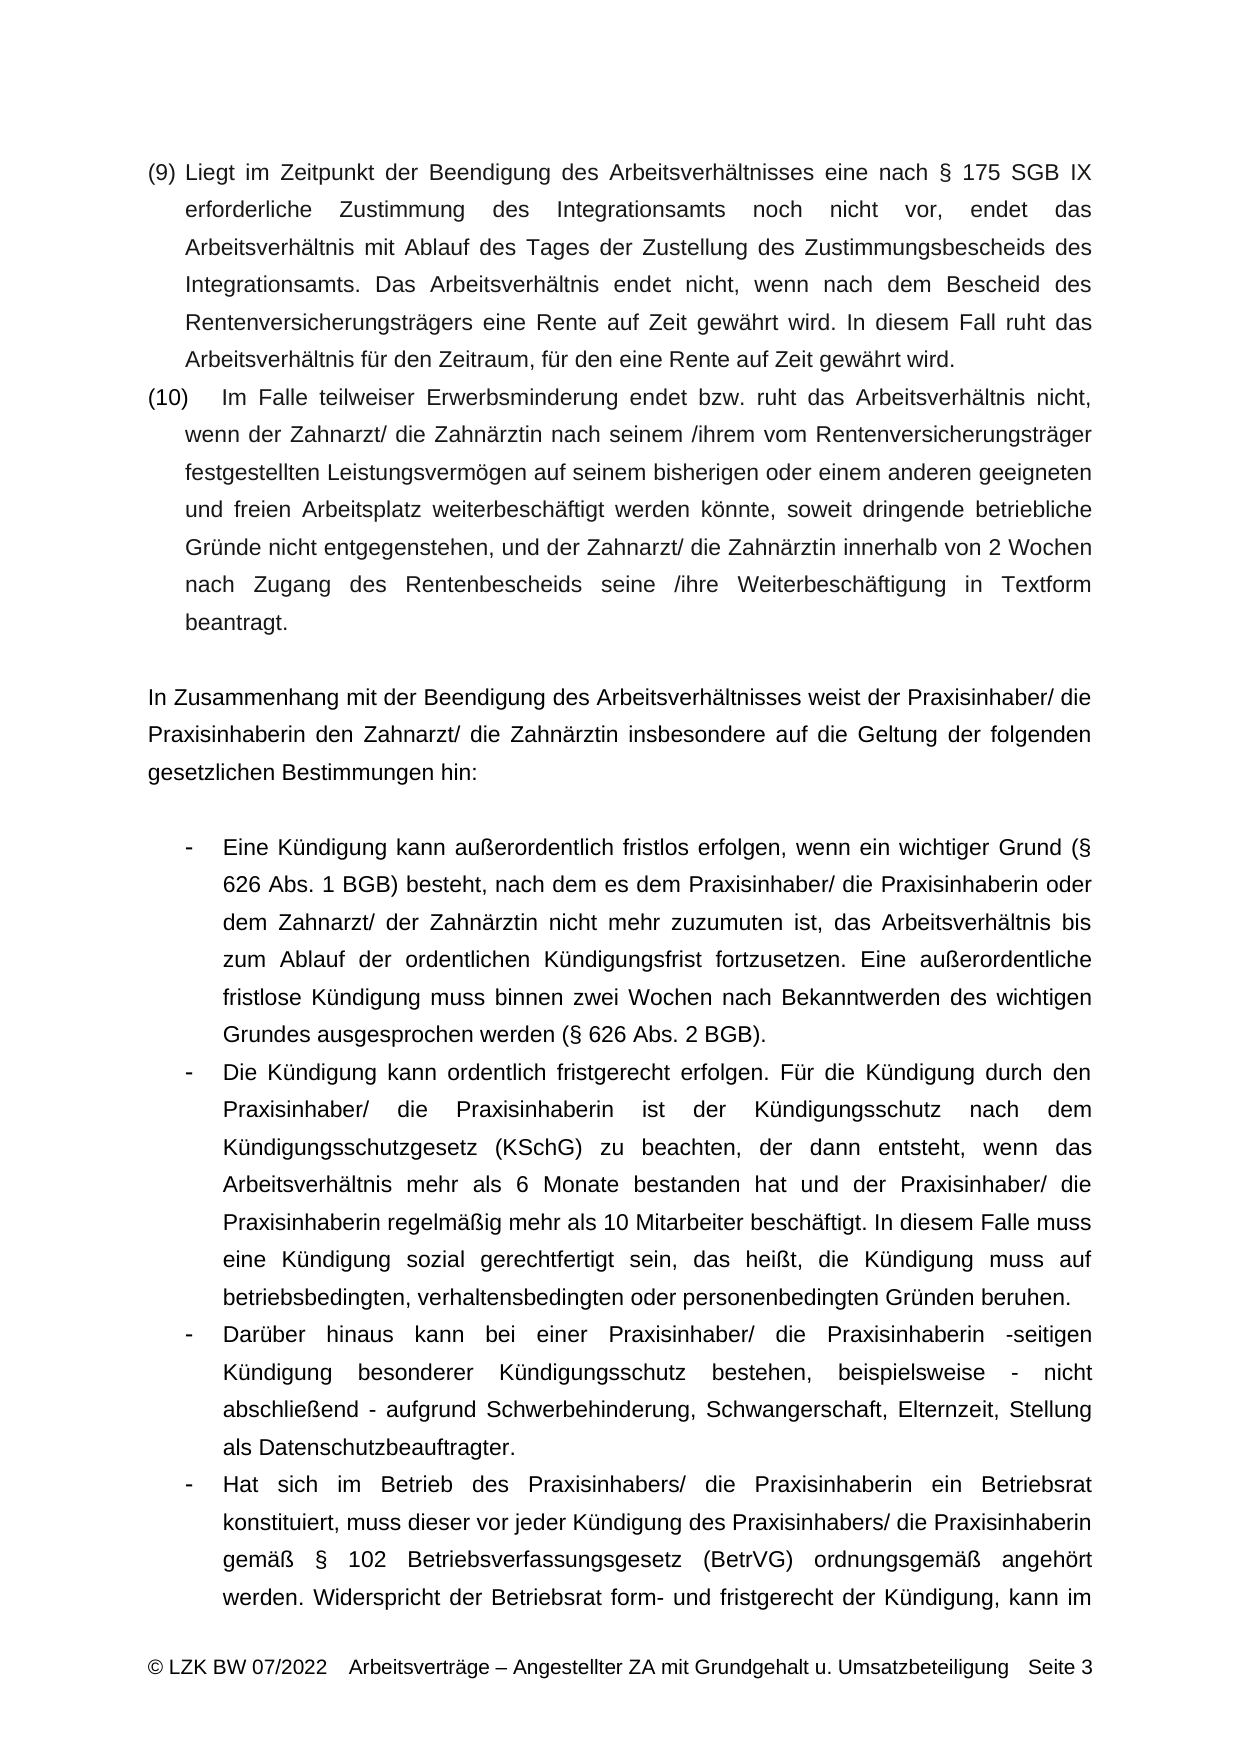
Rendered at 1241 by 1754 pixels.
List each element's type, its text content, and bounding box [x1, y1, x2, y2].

list Im Falle teilweiser Erwerbsminderung endet bzw. ruht das Arbeitsverhältnis nicht, wenn der Zahnarzt/ die Zahnärztin nach seinem /ihrem vom Rentenversicherungsträger festgestellten Leistungsvermögen auf seinem bisherigen oder einem anderen geeigneten und freien Arbeitsplatz weiterbeschäftigt werden könnte, soweit dringende betriebliche Gründe nicht entgegenstehen, und der Zahnarzt/ die Zahnärztin innerhalb von 2 Wochen nach Zugang des Rentenbescheids seine /ihre Weiterbeschäftigung in Textform beantragt. [148, 373, 1092, 635]
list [185, 1460, 1092, 1610]
list Liegt im Zeitpunkt der Beendigung des Arbeitsverhältnisses eine nach § 175 SGB IX erforderliche Zustimmung des Integrationsamts noch nicht vor, endet das Arbeitsverhältnis mit Ablauf des Tages der Zustellung des Zustimmungsbescheids des Integrationsamts. Das Arbeitsverhältnis endet nicht, wenn nach dem Bescheid des Rentenversicherungsträgers eine Rente auf Zeit gewährt wird. In diesem Fall ruht das Arbeitsverhältnis für den Zeitraum, für den eine Rente auf Zeit gewährt wird. [148, 148, 1092, 373]
text In Zusammenhang mit der Beendigung des Arbeitsverhältnisses weist der Praxisinhaber/ die Praxisinhaberin den Zahnarzt/ die Zahnärztin insbesondere auf die Geltung der folgenden gesetzlichen Bestimmungen hin: [148, 673, 1092, 785]
list Darüber hinaus kann bei einer Praxisinhaber/ die Praxisinhaberin -seitigen Kündigung besonderer Kündigungsschutz bestehen, beispielsweise - nicht abschließend - aufgrund Schwerbehinderung, Schwangerschaft, Elternzeit, Stellung als Datenschutzbeauftragter. [185, 1310, 1092, 1460]
list Eine Kündigung kann außerordentlich fristlos erfolgen, wenn ein wichtiger Grund (§ 626 Abs. 1 BGB) besteht, nach dem es dem Praxisinhaber/ die Praxisinhaberin oder dem Zahnarzt/ der Zahnärztin nicht mehr zuzumuten ist, das Arbeitsverhältnis bis zum Ablauf der ordentlichen Kündigungsfrist fortzusetzen. Eine außerordentliche fristlose Kündigung muss binnen zwei Wochen nach Bekanntwerden des wichtigen Grundes ausgesprochen werden (§ 626 Abs. 2 BGB). [185, 823, 1092, 1048]
list Die Kündigung kann ordentlich fristgerecht erfolgen. Für die Kündigung durch den Praxisinhaber/ die Praxisinhaberin ist der Kündigungsschutz nach dem Kündigungsschutzgesetz (KSchG) zu beachten, der dann entsteht, wenn das Arbeitsverhältnis mehr als 6 Monate bestanden hat und der Praxisinhaber/ die Praxisinhaberin regelmäßig mehr als 10 Mitarbeiter beschäftigt. In diesem Falle muss eine Kündigung sozial gerechtfertigt sein, das heißt, die Kündigung muss auf betriebsbedingten, verhaltensbedingten oder personenbedingten Gründen beruhen. [185, 1048, 1092, 1310]
